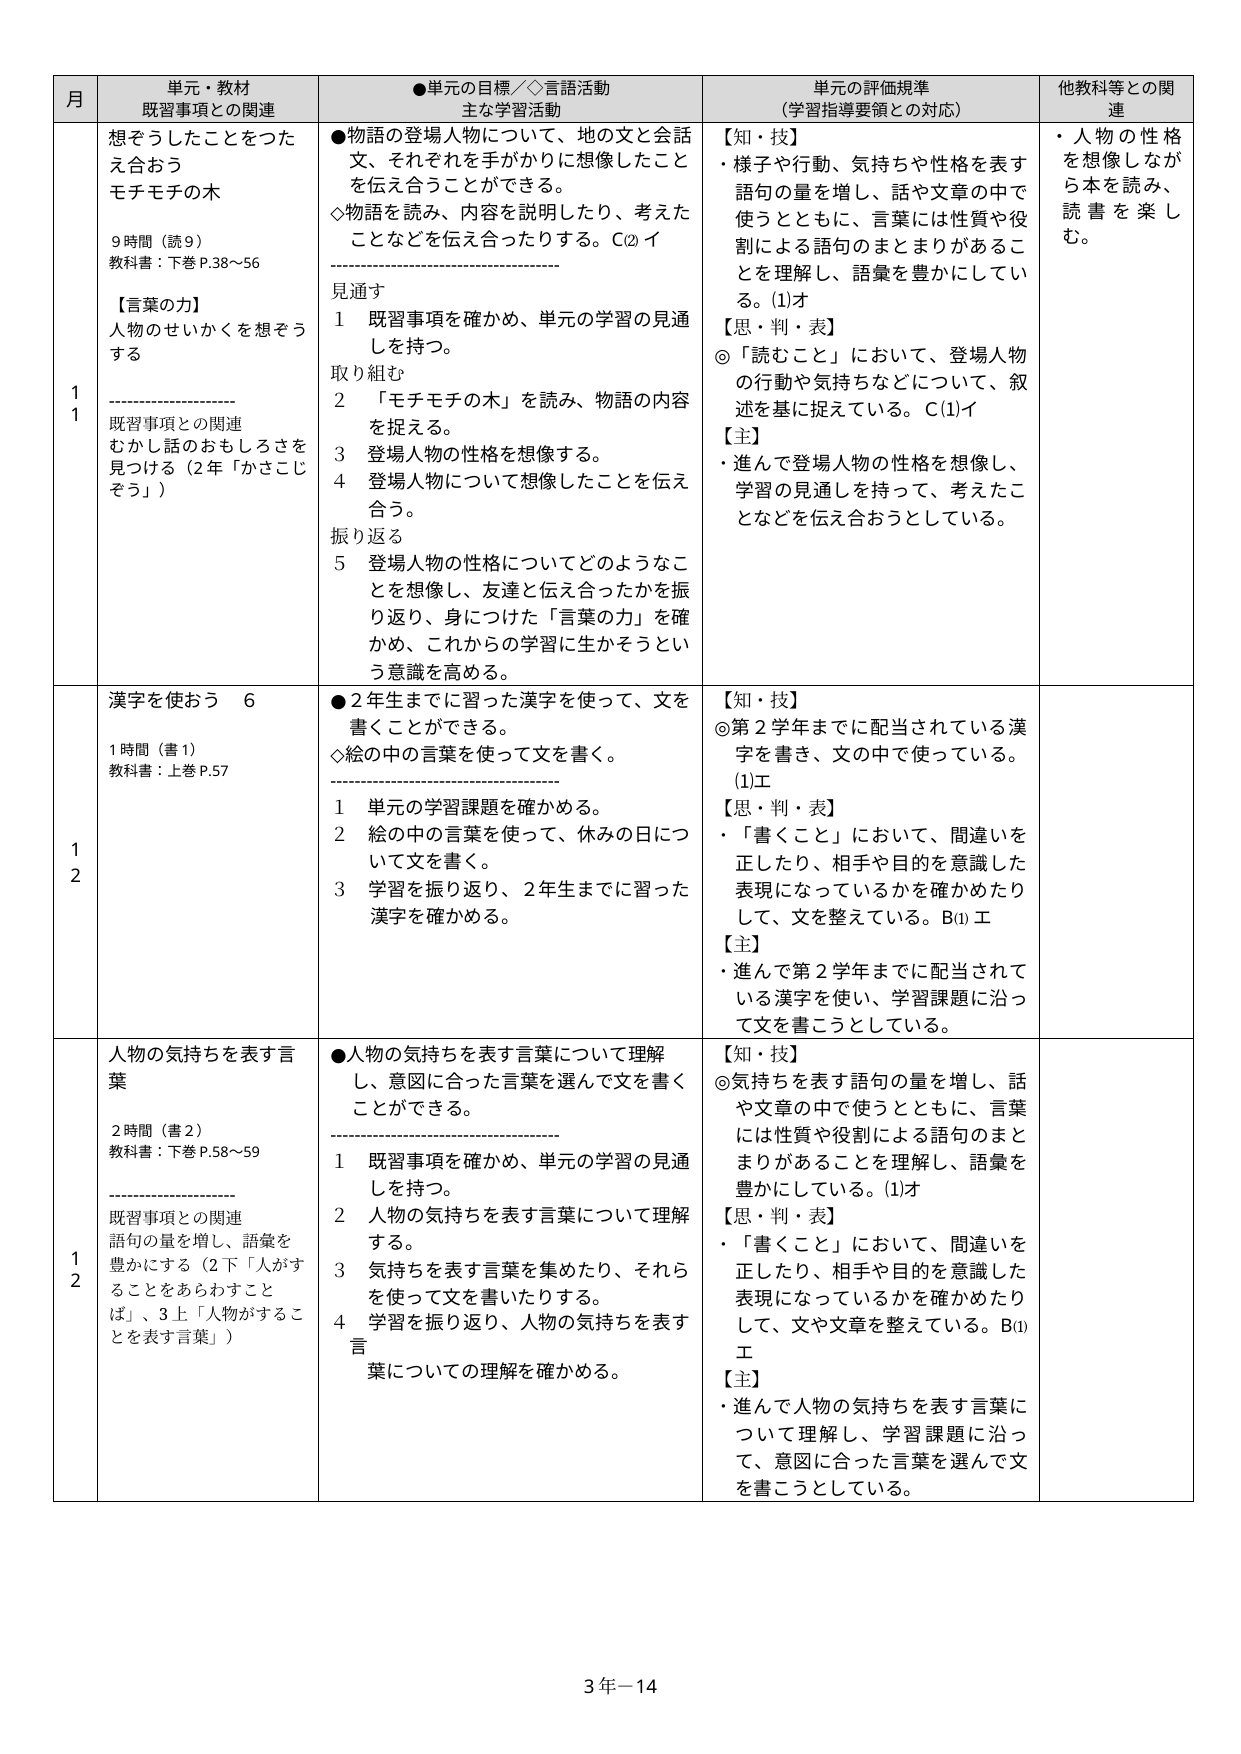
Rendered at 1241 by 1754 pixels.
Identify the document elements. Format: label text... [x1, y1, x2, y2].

table_cell 12 [54, 1039, 97, 1501]
table_cell 【知・技】 ◎気持ちを表す語句の量を増し、話や文章の中で使うとともに、言葉には性質や役割による語句のまとまりがあることを理解し、語彙を豊かにしている。⑴オ 【思・判・表】 ・「書くこと」において、間違いを正したり、相手や目的を意識した表現になっているかを確かめたりして、文や文章を整えている。B⑴エ 【主】 ・進んで人物の気持ちを表す言葉について理解し、学習課題に沿って、意図に合った言葉を選んで文を書こうとしている。 [703, 1039, 1039, 1501]
table_cell 想ぞうしたことをつたえ合おう モチモチの木 ９時間（読９） 教科書：下巻P.38～56 【言葉の力】 人物のせいかくを想ぞうする --------------------- 既習事項との関連 むかし話のおもしろさを見つける（2年「かさこじぞう」） [98, 123, 318, 684]
table_cell ●人物の気持ちを表す言葉について理解し、意図に合った言葉を選んで文を書くことができる。 -------------------------------------- １ 既習事項を確かめ、単元の学習の見通しを持つ。 ２ 人物の気持ちを表す言葉について理解する。 ３ 気持ちを表す言葉を集めたり、それらを使って文を書いたりする。 ４ 学習を振り返り、人物の気持ちを表す言 葉についての理解を確かめる。 [319, 1039, 702, 1501]
table_cell 12 [54, 686, 97, 1038]
table_header 他教科等との関連 [1040, 76, 1193, 122]
table_cell ●物語の登場人物について、地の文と会話文、それぞれを手がかりに想像したことを伝え合うことができる。 ◇物語を読み、内容を説明したり、考えたことなどを伝え合ったりする。C⑵イ -------------------------------------- 見通す １ 既習事項を確かめ、単元の学習の見通しを持つ。 取り組む ２ 「モチモチの木」を読み、物語の内容を捉える。 ３ 登場人物の性格を想像する。 ４ 登場人物について想像したことを伝え合う。 振り返る ５ 登場人物の性格についてどのようなことを想像し、友達と伝え合ったかを振り返り、身につけた「言葉の力」を確かめ、これからの学習に生かそうという意識を高める。 [319, 123, 702, 684]
table_cell 【知・技】 ・様子や行動、気持ちや性格を表す語句の量を増し、話や文章の中で使うとともに、言葉には性質や役割による語句のまとまりがあることを理解し、語彙を豊かにしている。⑴オ 【思・判・表】 ◎「読むこと」において、登場人物の行動や気持ちなどについて、叙述を基に捉えている。Ｃ⑴イ 【主】 ・進んで登場人物の性格を想像し、学習の見通しを持って、考えたことなどを伝え合おうとしている。 [703, 123, 1039, 684]
table_header 単元・教材 既習事項との関連 [98, 76, 318, 122]
table_cell 漢字を使おう ６ 1時間（書1） 教科書：上巻P.57 [98, 686, 318, 1038]
table_cell 11 [54, 123, 97, 684]
table_cell 人物の気持ちを表す言葉 ２時間（書２） 教科書：下巻P.58～59 --------------------- 既習事項との関連 語句の量を増し、語彙を豊かにする（2下「人がすることをあらわすことば」、3上「人物がすることを表す言葉」） [98, 1039, 318, 1501]
table_cell ●２年生までに習った漢字を使って、文を書くことができる。 ◇絵の中の言葉を使って文を書く。 -------------------------------------- １ 単元の学習課題を確かめる。 ２ 絵の中の言葉を使って、休みの日について文を書く。 ３ 学習を振り返り、２年生までに習った漢字を確かめる。 [319, 686, 702, 1038]
table_cell [1040, 686, 1193, 1038]
table_header 月 [54, 76, 97, 122]
table_cell [1040, 1039, 1193, 1501]
table_cell ・人物の性格を想像しながら本を読み、読書を楽しむ。 [1040, 123, 1193, 684]
table_cell 【知・技】 ◎第２学年までに配当されている漢字を書き、文の中で使っている。⑴エ 【思・判・表】 ・「書くこと」において、間違いを正したり、相手や目的を意識した表現になっているかを確かめたりして、文を整えている。B⑴エ 【主】 ・進んで第２学年までに配当されている漢字を使い、学習課題に沿って文を書こうとしている。 [703, 686, 1039, 1038]
table_header ●単元の目標／◇言語活動 主な学習活動 [319, 76, 702, 122]
table_header 単元の評価規準 （学習指導要領との対応） [703, 76, 1039, 122]
